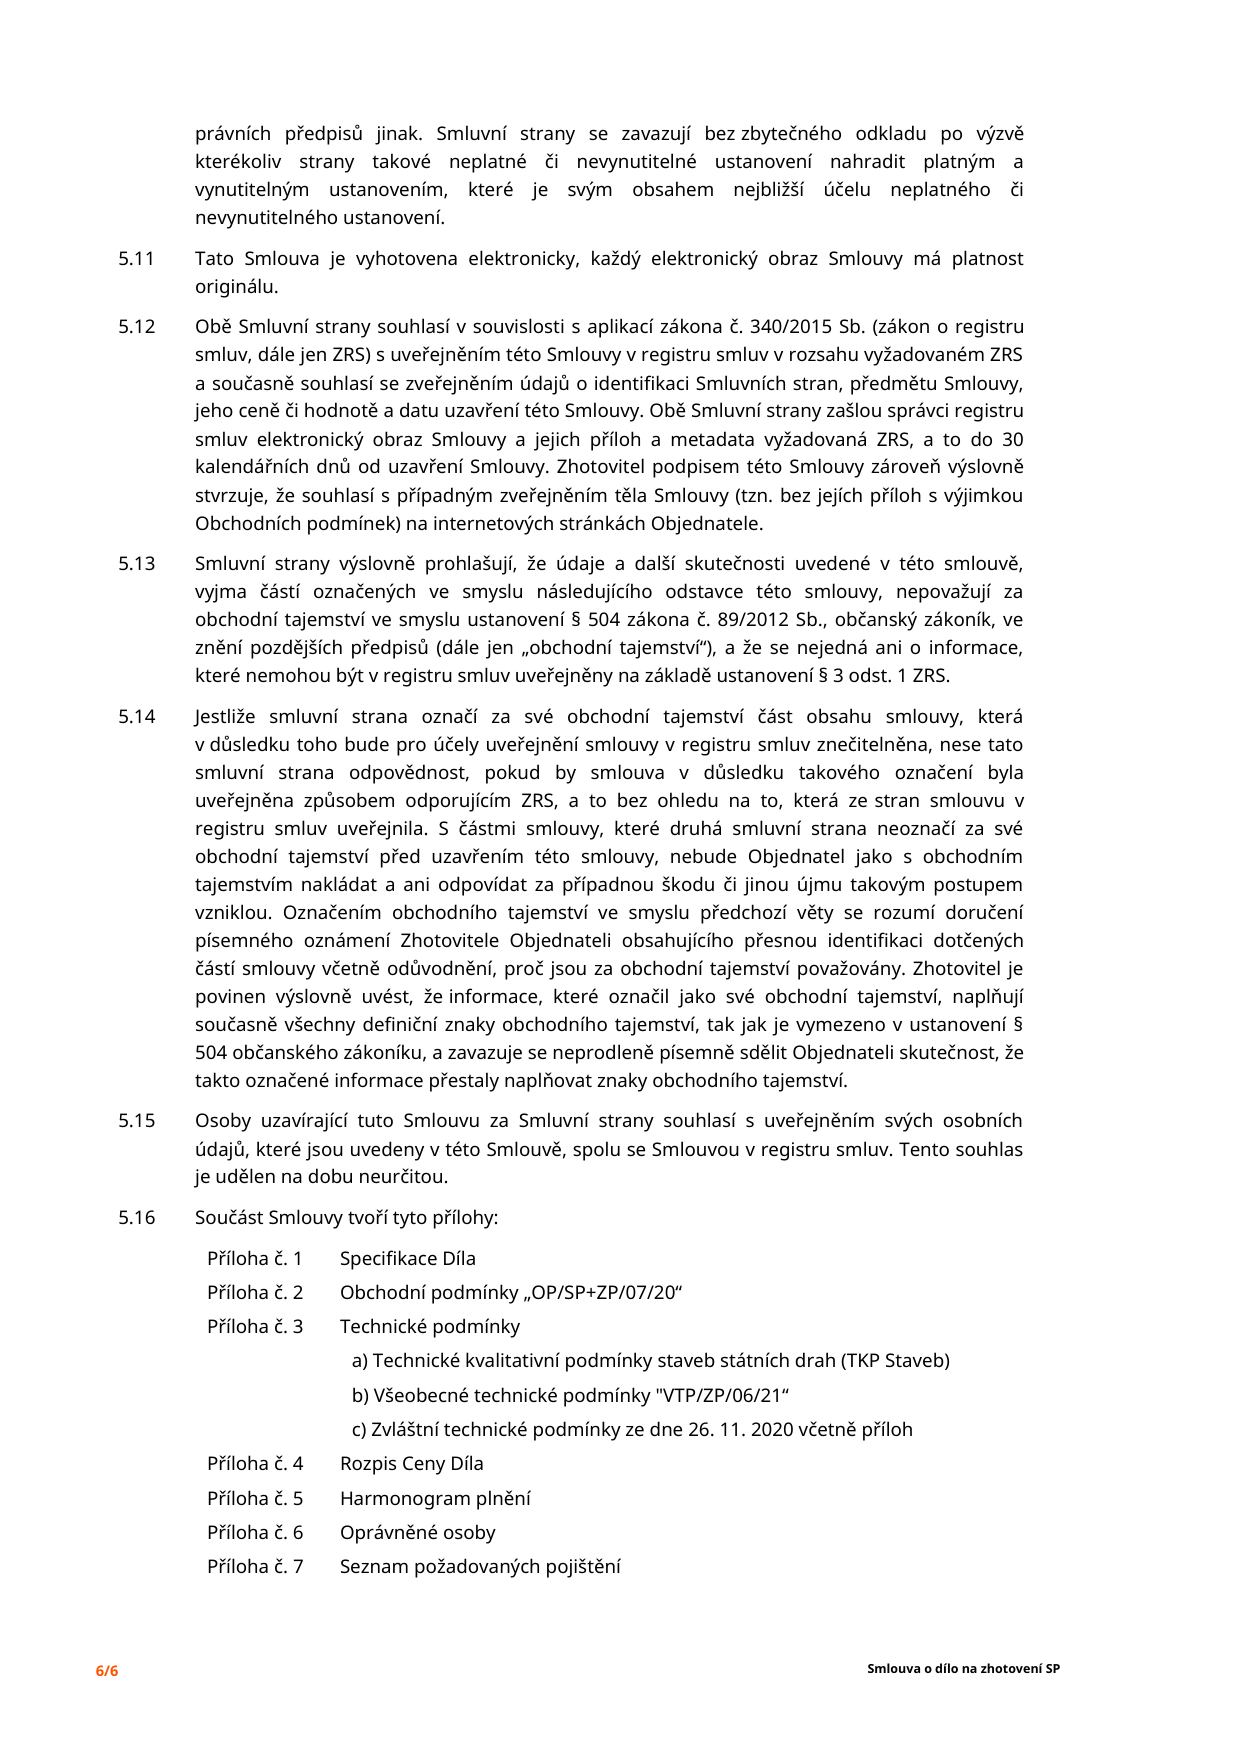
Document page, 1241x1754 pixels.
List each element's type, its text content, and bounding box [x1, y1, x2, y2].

text Příloha č. 1 Specifikace Díla [207, 1245, 1024, 1270]
text Tato Smlouva je vyhotovena elektronicky, každý elektronický obraz Smlouvy má platnost originálu. [118, 245, 1024, 299]
text Smluvní strany výslovně prohlašují, že údaje a další skutečnosti uvedené v této smlouvě, vyjma částí označených ve smyslu následujícího odstavce této smlouvy, nepovažují za obchodní tajemství ve smyslu ustanovení § 504 zákona č. 89/2012 Sb., občanský zákoník, ve znění pozdějších předpisů (dále jen „obchodní tajemství“), a že se nejedná ani o informace, které nemohou být v registru smluv uveřejněny na základě ustanovení § 3 odst. 1 ZRS. [118, 550, 1024, 688]
text a) Technické kvalitativní podmínky staveb státních drah (TKP Staveb) [352, 1348, 1024, 1373]
text c) Zvláštní technické podmínky ze dne 26. 11. 2020 včetně příloh [352, 1416, 1024, 1442]
text Příloha č. 3 Technické podmínky [207, 1313, 1024, 1339]
text Součást Smlouvy tvoří tyto přílohy: [118, 1204, 1024, 1230]
text Obě Smluvní strany souhlasí v souvislosti s aplikací zákona č. 340/2015 Sb. (zákon o registru smluv, dále jen ZRS) s uveřejněním této Smlouvy v registru smluv v rozsahu vyžadovaném ZRS a současně souhlasí se zveřejněním údajů o identifikaci Smluvních stran, předmětu Smlouvy, jeho ceně či hodnotě a datu uzavření této Smlouvy. Obě Smluvní strany zašlou správci registru smluv elektronický obraz Smlouvy a jejich příloh a metadata vyžadovaná ZRS, a to do 30 kalendářních dnů od uzavření Smlouvy. Zhotovitel podpisem této Smlouvy zároveň výslovně stvrzuje, že souhlasí s případným zveřejněním těla Smlouvy (tzn. bez jejích příloh s výjimkou Obchodních podmínek) na internetových stránkách Objednatele. [118, 314, 1024, 535]
text Příloha č. 5 Harmonogram plnění [207, 1485, 1024, 1510]
text Jestliže smluvní strana označí za své obchodní tajemství část obsahu smlouvy, která v důsledku toho bude pro účely uveřejnění smlouvy v registru smluv znečitelněna, nese tato smluvní strana odpovědnost, pokud by smlouva v důsledku takového označení byla uveřejněna způsobem odporujícím ZRS, a to bez ohledu na to, která ze stran smlouvu v registru smluv uveřejnila. S částmi smlouvy, které druhá smluvní strana neoznačí za své obchodní tajemství před uzavřením této smlouvy, nebude Objednatel jako s obchodním tajemstvím nakládat a ani odpovídat za případnou škodu či jinou újmu takovým postupem vzniklou. Označením obchodního tajemství ve smyslu předchozí věty se rozumí doručení písemného oznámení Zhotovitele Objednateli obsahujícího přesnou identifikaci dotčených částí smlouvy včetně odůvodnění, proč jsou za obchodní tajemství považovány. Zhotovitel je povinen výslovně uvést, že informace, které označil jako své obchodní tajemství, naplňují současně všechny definiční znaky obchodního tajemství, tak jak je vymezeno v ustanovení § 504 občanského zákoníku, a zavazuje se neprodleně písemně sdělit Objednateli skutečnost, že takto označené informace přestaly naplňovat znaky obchodního tajemství. [118, 703, 1024, 1093]
text Příloha č. 6 Oprávněné osoby [207, 1519, 1024, 1544]
text b) Všeobecné technické podmínky "VTP/ZP/06/21“ [352, 1382, 1024, 1407]
text Příloha č. 4 Rozpis Ceny Díla [207, 1451, 1024, 1476]
text Osoby uzavírající tuto Smlouvu za Smluvní strany souhlasí s uveřejněním svých osobních údajů, které jsou uvedeny v této Smlouvě, spolu se Smlouvou v registru smluv. Tento souhlas je udělen na dobu neurčitou. [118, 1108, 1024, 1189]
text Příloha č. 7 Seznam požadovaných pojištění [207, 1553, 1024, 1579]
text Příloha č. 2 Obchodní podmínky „OP/SP+ZP/07/20“ [207, 1279, 1024, 1305]
